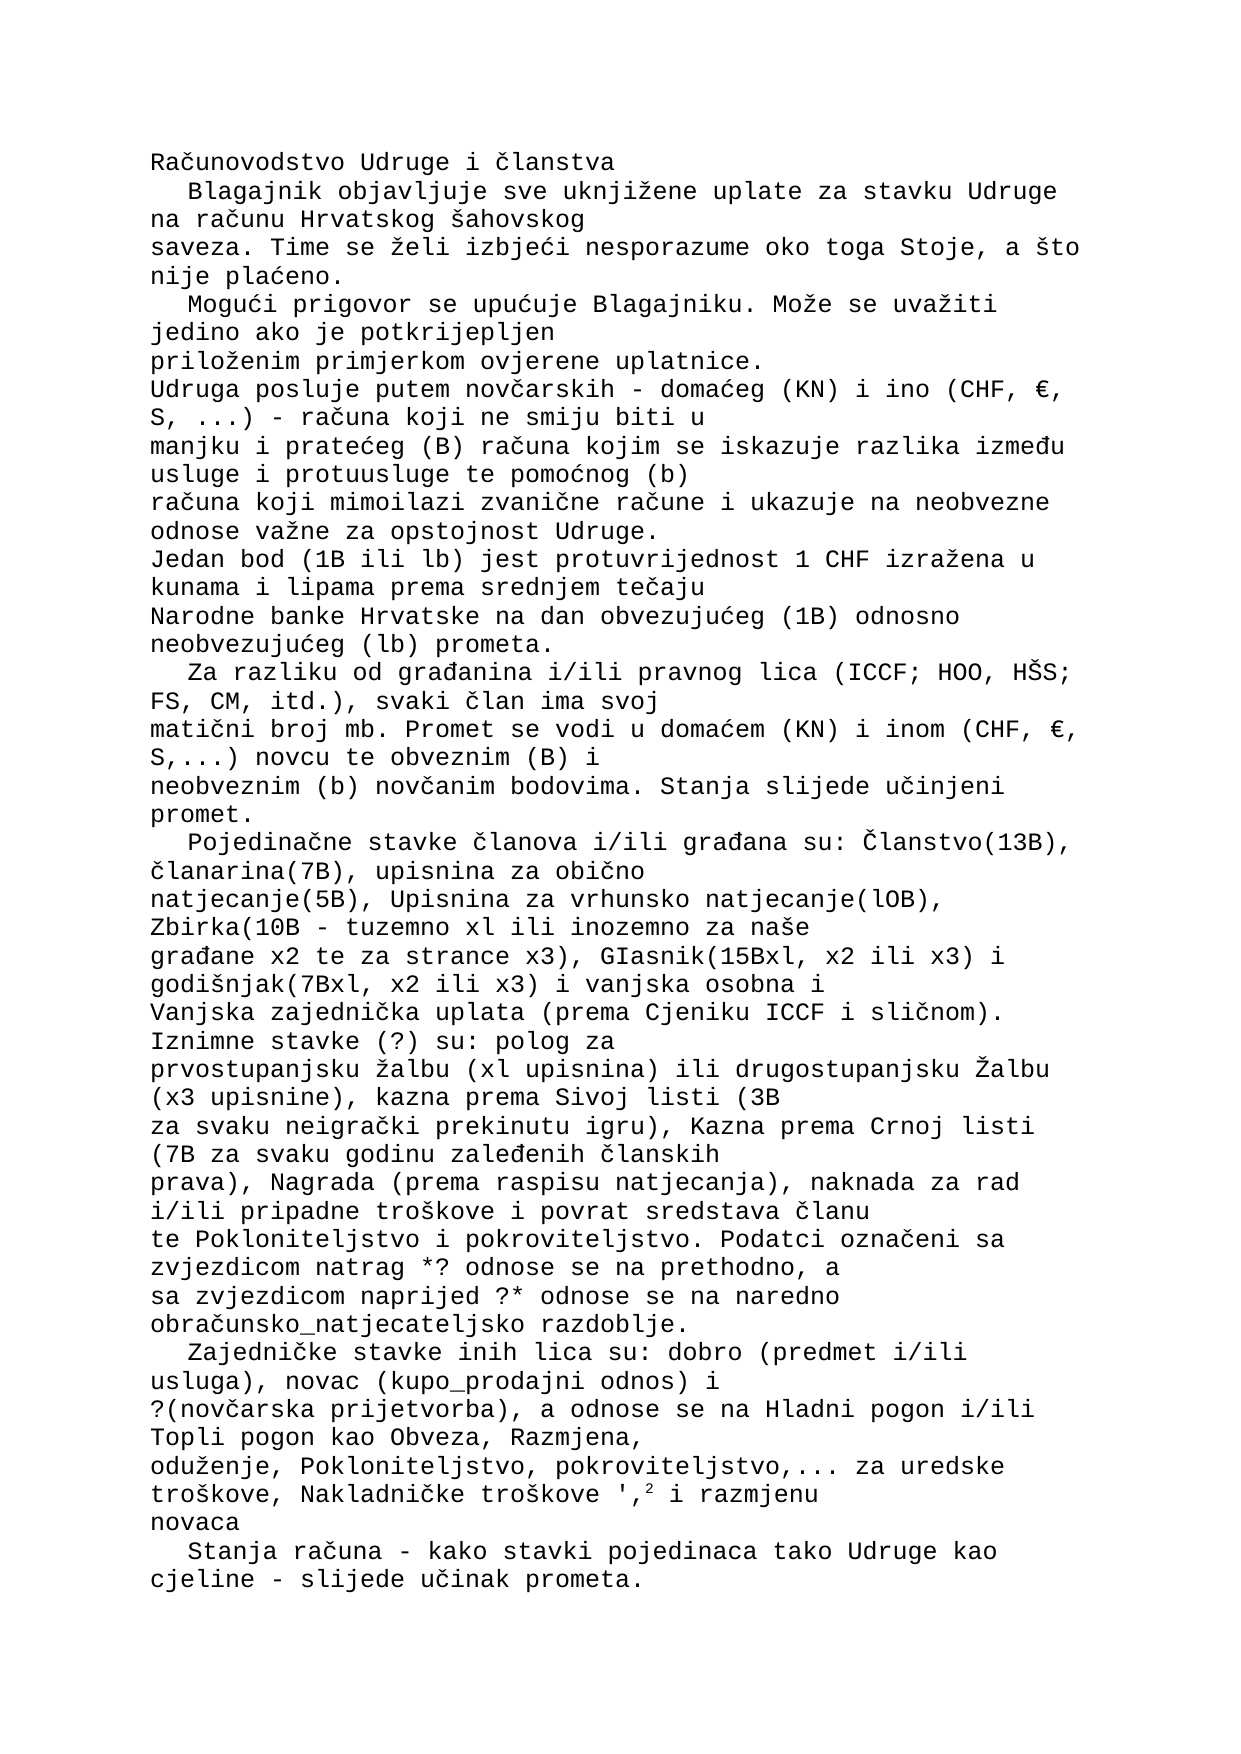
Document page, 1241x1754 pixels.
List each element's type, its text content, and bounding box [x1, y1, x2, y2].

text Pojedinačne stavke članova i/ili građana su: Članstvo(13B), članarina(7B), upisnina za obično natjecanje(5B), Upisnina za vrhunsko natjecanje(lOB), Zbirka(10B - tuzemno xl ili inozemno za naše građane x2 te za strance x3), GIasnik(15Bxl, x2 ili x3) i godišnjak(7Bxl, x2 ili x3) i vanjska osobna i Vanjska zajednička uplata (prema Cjeniku ICCF i sličnom). Iznimne stavke (?) su: polog za prvostupanjsku žalbu (xl upisnina) ili drugostupanjsku Žalbu (x3 upisnine), kazna prema Sivoj listi (3B za svaku neigrački prekinutu igru), Kazna prema Crnoj listi (7B za svaku godinu zaleđenih članskih prava), Nagrada (prema raspisu natjecanja), naknada za rad i/ili pripadne troškove i povrat sredstava članu te Pokloniteljstvo i pokroviteljstvo. Podatci označeni sa zvjezdicom natrag *? odnose se na prethodno, a sa zvjezdicom naprijed ?* odnose se na naredno obračunsko_natjecateljsko razdoblje. [150, 830, 1090, 1340]
text Udruga posluje putem novčarskih - domaćeg (KN) i ino (CHF, €, S, ...) - računa koji ne smiju biti u manjku i pratećeg (B) računa kojim se iskazuje razlika između usluge i protuusluge te pomoćnog (b) računa koji mimoilazi zvanične račune i ukazuje na neobvezne odnose važne za opstojnost Udruge. Jedan bod (1B ili lb) jest protuvrijednost 1 CHF izražena u kunama i lipama prema srednjem tečaju Narodne banke Hrvatske na dan obvezujućeg (1B) odnosno neobvezujućeg (lb) prometa. [150, 377, 1090, 660]
text Računovodstvo Udruge i članstva [150, 150, 1090, 178]
text Blagajnik objavljuje sve uknjižene uplate za stavku Udruge na računu Hrvatskog šahovskog saveza. Time se želi izbjeći nesporazume oko toga Stoje, a što nije plaćeno. [150, 178, 1090, 292]
text Stanja računa - kako stavki pojedinaca tako Udruge kao cjeline - slijede učinak prometa. [150, 1538, 1090, 1595]
text Mogući prigovor se upućuje Blagajniku. Može se uvažiti jedino ako je potkrijepljen priloženim primjerkom ovjerene uplatnice. [150, 292, 1090, 377]
text Za razliku od građanina i/ili pravnog lica (ICCF; HOO, HŠS; FS, CM, itd.), svaki član ima svoj matični broj mb. Promet se vodi u domaćem (KN) i inom (CHF, €, S,...) novcu te obveznim (B) i neobveznim (b) novčanim bodovima. Stanja slijede učinjeni promet. [150, 660, 1090, 830]
text Zajedničke stavke inih lica su: dobro (predmet i/ili usluga), novac (kupo_prodajni odnos) i ?(novčarska prijetvorba), a odnose se na Hladni pogon i/ili Topli pogon kao Obveza, Razmjena, oduženje, Pokloniteljstvo, pokroviteljstvo,... za uredske troškove, Nakladničke troškove ',2 i razmjenu novaca [150, 1340, 1090, 1538]
